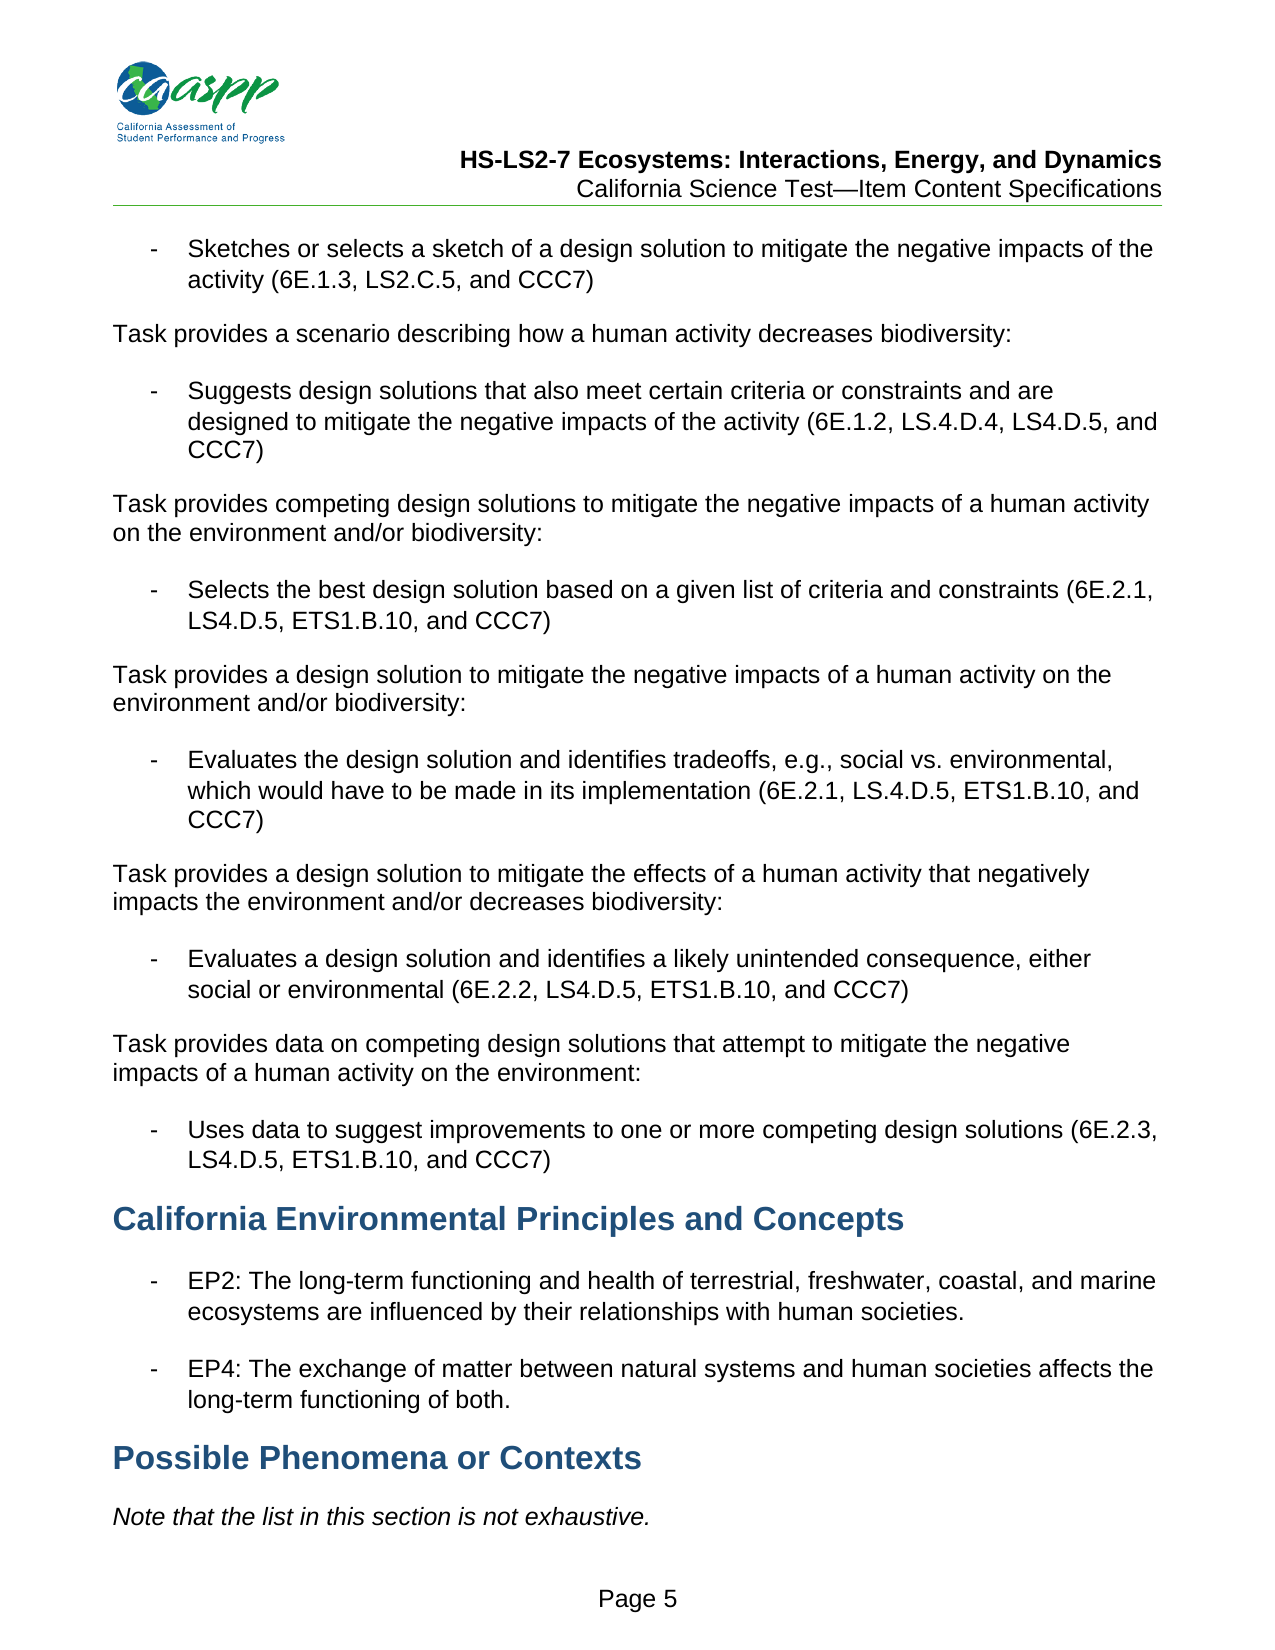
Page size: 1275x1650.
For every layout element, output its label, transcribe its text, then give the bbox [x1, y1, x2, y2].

text Evaluates the design solution and identifies tradeoffs, e.g., social vs. environmental, which would have to be made in its implementation (6E.2.1, LS.4.D.5, ETS1.B.10, and CCC7) [150, 742, 1162, 834]
text Task provides a design solution to mitigate the negative impacts of a human activity on the environment and/or biodiversity: [112, 659, 1162, 717]
text EP4: The exchange of matter between natural systems and human societies affects the long-term functioning of both. [150, 1351, 1162, 1413]
text Sketches or selects a sketch of a design solution to mitigate the negative impacts of the activity (6E.1.3, LS2.C.5, and CCC7) [150, 231, 1162, 294]
text Selects the best design solution based on a given list of criteria and constraints (6E.2.1, LS4.D.5, ETS1.B.10, and CCC7) [150, 572, 1162, 634]
text EP2: The long-term functioning and health of terrestrial, freshwater, coastal, and marine ecosystems are influenced by their relationships with human societies. [150, 1263, 1162, 1326]
text Suggests design solutions that also meet certain criteria or constraints and are designed to mitigate the negative impacts of the activity (6E.1.2, LS.4.D.4, LS4.D.5, and CCC7) [150, 373, 1162, 464]
text Task provides data on competing design solutions that attempt to mitigate the negative impacts of a human activity on the environment: [112, 1029, 1162, 1086]
picture [112, 60, 287, 146]
text Task provides a design solution to mitigate the effects of a human activity that negatively impacts the environment and/or decreases biodiversity: [112, 859, 1162, 916]
subtitle Possible Phenomena or Contexts [112, 1438, 1162, 1477]
text Task provides competing design solutions to mitigate the negative impacts of a human activity on the environment and/or biodiversity: [112, 489, 1162, 547]
text Note that the list in this section is not exhaustive. [112, 1502, 1162, 1531]
text Evaluates a design solution and identifies a likely unintended consequence, either social or environmental (6E.2.2, LS4.D.5, ETS1.B.10, and CCC7) [150, 941, 1162, 1004]
subtitle California Environmental Principles and Concepts [112, 1199, 1162, 1238]
text Task provides a scenario describing how a human activity decreases biodiversity: [112, 319, 1162, 348]
text Uses data to suggest improvements to one or more competing design solutions (6E.2.3, LS4.D.5, ETS1.B.10, and CCC7) [150, 1111, 1162, 1174]
